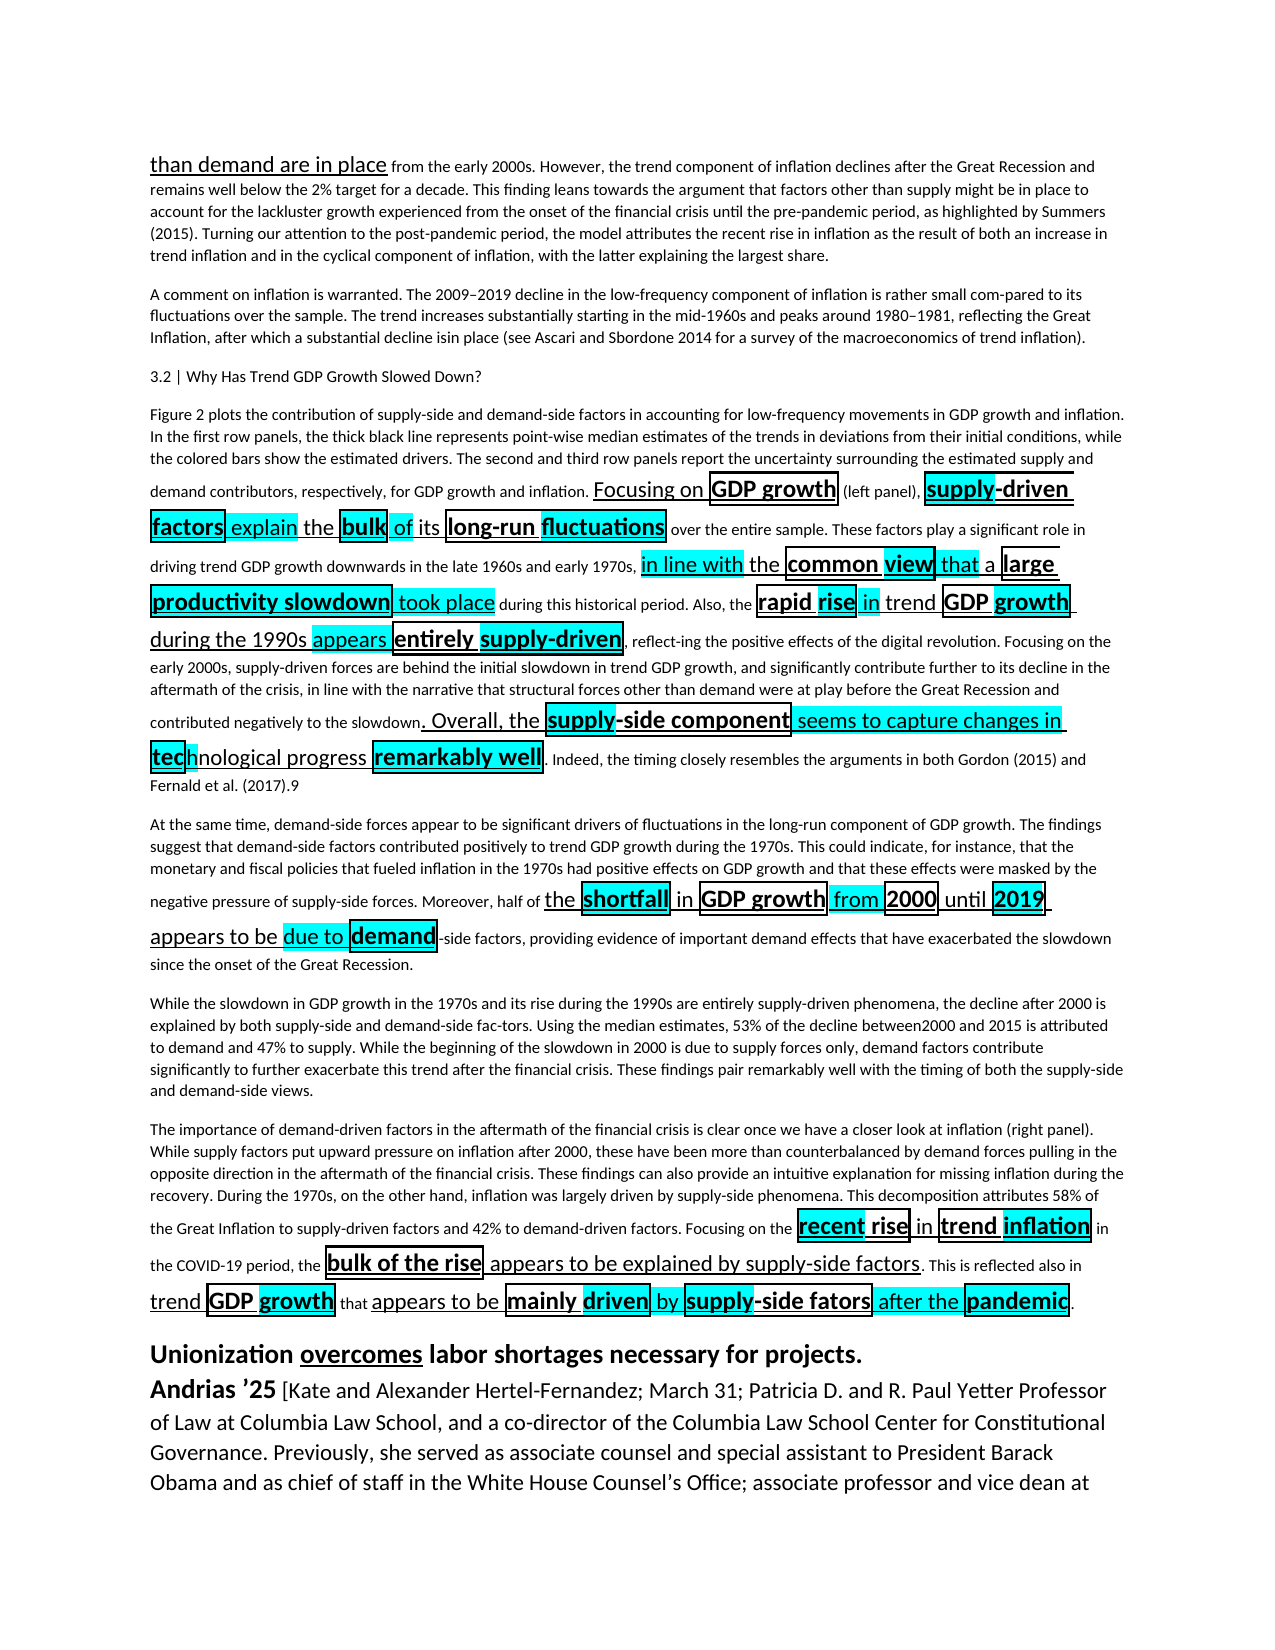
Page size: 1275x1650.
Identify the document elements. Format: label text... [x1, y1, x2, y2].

text At the same time, demand-side forces appear to be significant drivers of fluctuations in the long-run component of GDP growth. The findings suggest that demand-side factors contributed positively to trend GDP growth during the 1970s. This could indicate, for instance, that the monetary and fiscal policies that fueled inflation in the 1970s had positive effects on GDP growth and that these effects were masked by the negative pressure of supply-side forces. Moreover, half of the shortfall in GDP growth from 2000 until 2019 appears to be due to demand-side factors, providing evidence of important demand effects that have exacerbated the slowdown since the onset of the Great Recession. [150, 814, 1125, 975]
text A comment on inflation is warranted. The 2009–2019 decline in the low-frequency component of inflation is rather small com-pared to its fluctuations over the sample. The trend increases substantially starting in the mid-1960s and peaks around 1980–1981, reflecting the Great Inflation, after which a substantial decline isin place (see Ascari and Sbordone 2014 for a survey of the macroeconomics of trend inflation). [150, 284, 1125, 348]
text Figure 2 plots the contribution of supply-side and demand-side factors in accounting for low-frequency movements in GDP growth and inflation. In the first row panels, the thick black line represents point-wise median estimates of the trends in deviations from their initial conditions, while the colored bars show the estimated drivers. The second and third row panels report the uncertainty surrounding the estimated supply and demand contributors, respectively, for GDP growth and inflation. Focusing on GDP growth (left panel), supply-driven factors explain the bulk of its long-run fluctuations over the entire sample. These factors play a significant role in driving trend GDP growth downwards in the late 1960s and early 1970s, in line with the common view that a large productivity slowdown took place during this historical period. Also, the rapid rise in trend GDP growth during the 1990s appears entirely supply-driven, reflect-ing the positive effects of the digital revolution. Focusing on the early 2000s, supply-driven forces are behind the initial slowdown in trend GDP growth, and significantly contribute further to its decline in the aftermath of the crisis, in line with the narrative that structural forces other than demand were at play before the Great Recession and contributed negatively to the slowdown. Overall, the supply-side component seems to capture changes in technological progress remarkably well. Indeed, the timing closely resembles the arguments in both Gordon (2015) and Fernald et al. (2017).9 [150, 404, 1125, 796]
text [150, 1372, 1125, 1496]
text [150, 150, 1125, 266]
text 3.2 | Why Has Trend GDP Growth Slowed Down? [150, 366, 1125, 386]
text The importance of demand-driven factors in the aftermath of the financial crisis is clear once we have a closer look at inflation (right panel). While supply factors put upward pressure on inflation after 2000, these have been more than counterbalanced by demand forces pulling in the opposite direction in the aftermath of the financial crisis. These findings can also provide an intuitive explanation for missing inflation during the recovery. During the 1970s, on the other hand, inflation was largely driven by supply-side phenomena. This decomposition attributes 58% of the Great Inflation to supply-driven factors and 42% to demand-driven factors. Focusing on the recent rise in trend inflation in the COVID-19 period, the bulk of the rise appears to be explained by supply-side factors. This is reflected also in trend GDP growth that appears to be mainly driven by supply-side fators after the pandemic. [150, 1119, 1125, 1317]
text While the slowdown in GDP growth in the 1970s and its rise during the 1990s are entirely supply-driven phenomena, the decline after 2000 is explained by both supply-side and demand-side fac-tors. Using the median estimates, 53% of the decline between2000 and 2015 is attributed to demand and 47% to supply. While the beginning of the slowdown in 2000 is due to supply forces only, demand factors contribute significantly to further exacerbate this trend after the financial crisis. These findings pair remarkably well with the timing of both the supply-side and demand-side views. [150, 993, 1125, 1101]
subtitle Unionization overcomes labor shortages necessary for projects. [150, 1337, 1125, 1370]
